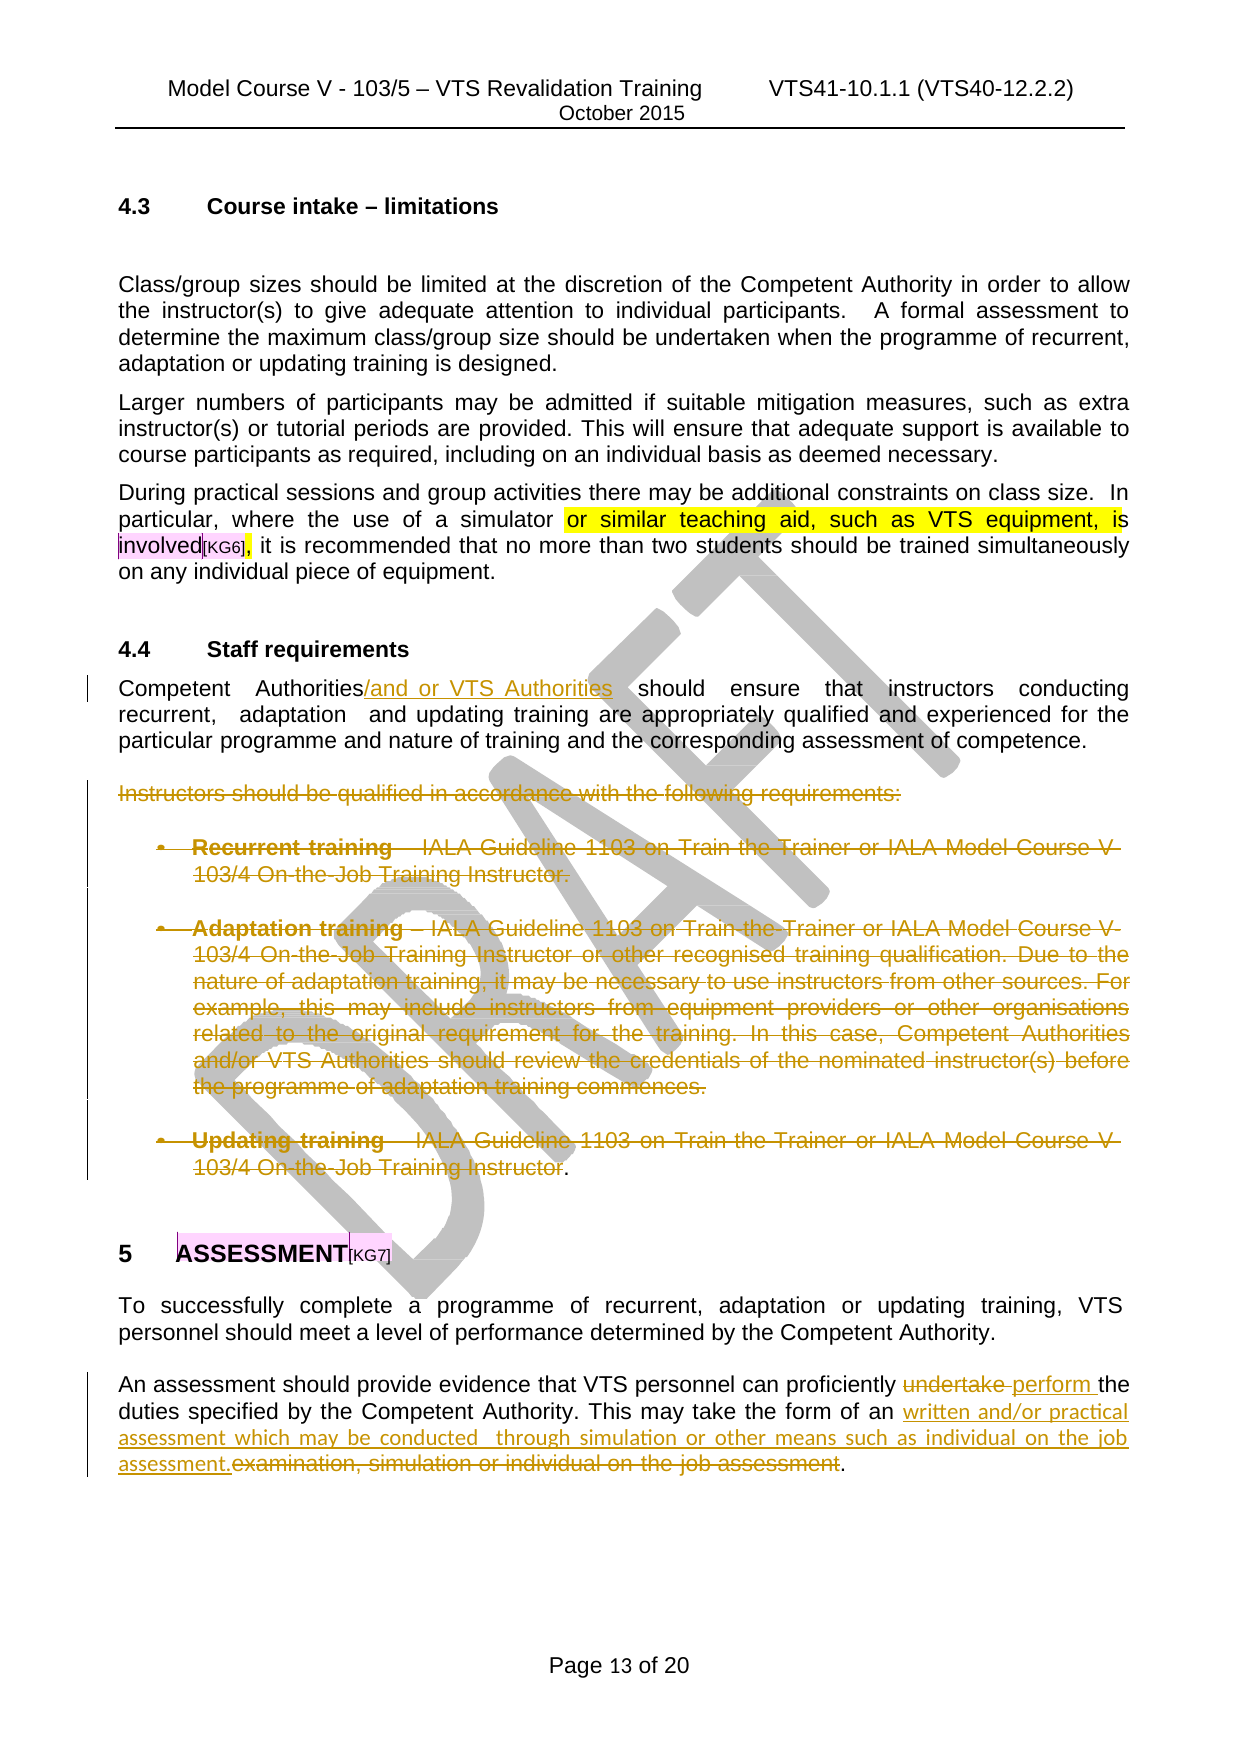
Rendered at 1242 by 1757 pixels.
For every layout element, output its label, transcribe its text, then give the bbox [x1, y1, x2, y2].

text During practical sessions and group activities there may be additional constraints on class size. In particular, where the use of a simulator or similar teaching aid, such as VTS equipment, is involved[KG6], it is recommended that no more than two students should be trained simultaneously on any individual piece of equipment. [118, 480, 1130, 584]
text Larger numbers of participants may be admitted if suitable mitigation measures, such as extra instructor(s) or tutorial periods are provided. This will ensure that adequate support is available to course participants as required, including on an individual basis as deemed necessary. [118, 388, 1129, 468]
text . [193, 1154, 576, 1180]
text To successfully complete a programme of recurrent, adaptation or updating training, VTS [118, 1292, 1129, 1319]
text 4.4 Staff requirements [118, 636, 416, 662]
text Class/group sizes should be limited at the discretion of the Competent Authority in order to allow the instructor(s) to give adequate attention to individual participants. A formal assessment to determine the maximum class/group size should be undertaken when the programme of recurrent, adaptation or updating training is designed. [118, 271, 1130, 376]
text 4.3 Course intake – limitations [118, 193, 506, 219]
text 5 ASSESSMENT[KG7] [118, 1238, 1139, 1267]
text Competent Authorities should ensure that instructors conducting recurrent, adaptation and updating training are appropriately qualified and experienced for the particular programme and nature of training and the corresponding assessment of competence. [118, 675, 1130, 754]
text An assessment should provide evidence that VTS personnel can proficiently the duties specified by the Competent Authority. This may take the form of an . [118, 1372, 1130, 1477]
text personnel should meet a level of performance determined by the Competent Authority. [118, 1319, 1001, 1345]
